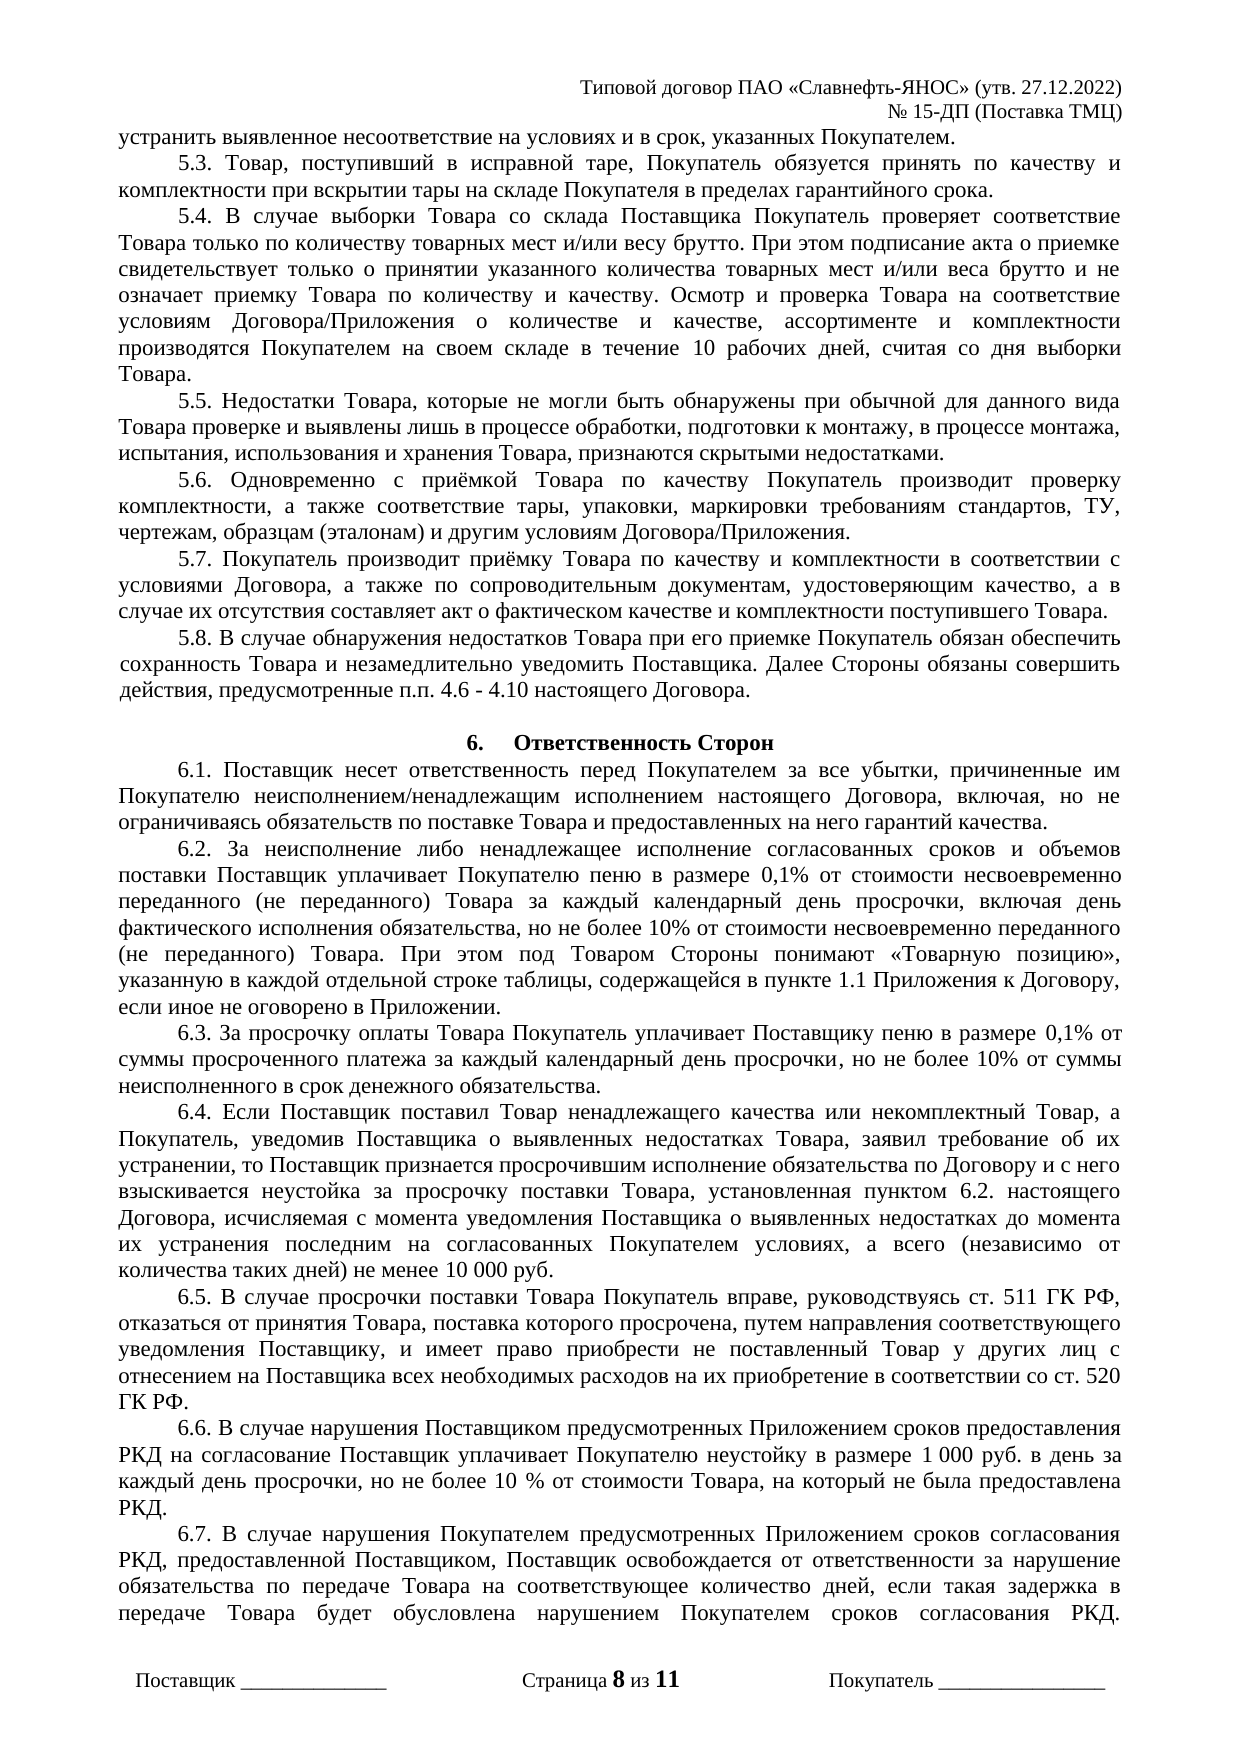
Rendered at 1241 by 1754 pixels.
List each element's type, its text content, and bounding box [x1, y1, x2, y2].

text 6.5. В случае просрочки поставки Товара Покупатель вправе, руководствуясь ст. 511 ГК РФ, отказаться от принятия Товара, поставка которого просрочена, путем направления соответствующего уведомления Поставщику, и имеет право приобрести не поставленный Товар у других лиц с отнесением на Поставщика всех необходимых расходов на их приобретение в соответствии со ст. 520 ГК РФ. [118, 1283, 1122, 1414]
text 5.8. В случае обнаружения недостатков Товара при его приемке Покупатель обязан обеспечить сохранность Товара и незамедлительно уведомить Поставщика. Далее Стороны обязаны совершить действия, предусмотренные п.п. 4.6 - 4.10 настоящего Договора. [119, 624, 1122, 703]
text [118, 123, 1122, 149]
text 5.6. Одновременно с приёмкой Товара по качеству Покупатель производит проверку комплектности, а также соответствие тары, упаковки, маркировки требованиям стандартов, ТУ, чертежам, образцам (эталонам) и другим условиям Договора/Приложения. [118, 466, 1122, 545]
text 6.1. Поставщик несет ответственность перед Покупателем за все убытки, причиненные им Покупателю неисполнением/ненадлежащим исполнением настоящего Договора, включая, но не ограничиваясь обязательств по поставке Товара и предоставленных на него гарантий качества. [118, 756, 1122, 835]
text 6.4. Если Поставщик поставил Товар ненадлежащего качества или некомплектный Товар, а Покупатель, уведомив Поставщика о выявленных недостатках Товара, заявил требование об их устранении, то Поставщик признается просрочившим исполнение обязательства по Договору и с него взыскивается неустойка за просрочку поставки Товара, установленная пунктом 6.2. настоящего Договора, исчисляемая с момента уведомления Поставщика о выявленных недостатках до момента их устранения последним на согласованных Покупателем условиях, а всего (независимо от количества таких дней) не менее . [118, 1098, 1122, 1283]
text 5.4. В случае выборки Товара со склада Поставщика Покупатель проверяет соответствие Товара только по количеству товарных мест и/или весу брутто. При этом подписание акта о приемке свидетельствует только о принятии указанного количества товарных мест и/или веса брутто и не означает приемку Товара по количеству и качеству. Осмотр и проверка Товара на соответствие условиям Договора/Приложения о количестве и качестве, ассортименте и комплектности производятся Покупателем на своем складе в течение дней, считая со дня выборки Товара. [118, 202, 1122, 387]
text 6.3. За просрочку оплаты Товара Покупатель уплачивает Поставщику пеню в размере от суммы просроченного платежа за каждый календарный день просрочки, но не более 10% от суммы неисполненного в срок денежного обязательства. [118, 1019, 1122, 1098]
text 5.5. Недостатки Товара, которые не могли быть обнаружены при обычной для данного вида Товара проверке и выявлены лишь в процессе обработки, подготовки к монтажу, в процессе монтажа, испытания, использования и хранения Товара, признаются скрытыми недостатками. [118, 387, 1122, 466]
text 5.3. Товар, поступивший в исправной таре, Покупатель обязуется принять по качеству и комплектности при вскрытии тары на складе Покупателя в пределах гарантийного срока. [118, 149, 1122, 202]
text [118, 1520, 1122, 1625]
text 6. Ответственность Сторон [118, 729, 1122, 756]
text 5.7. Покупатель производит приёмку Товара по качеству и комплектности в соответствии с условиями Договора, а также по сопроводительным документам, удостоверяющим качество, а в случае их отсутствия составляет акт о фактическом качестве и комплектности поступившего Товара. [118, 545, 1122, 624]
text 6.2. За неисполнение либо ненадлежащее исполнение согласованных сроков и объемов поставки Поставщик уплачивает Покупателю пеню в размере от стоимости несвоевременно переданного (не переданного) Товара за каждый календарный день просрочки, включая день фактического исполнения обязательства, но не более 10% от стоимости несвоевременно переданного (не переданного) Товара. При этом под Товаром Стороны понимают «Товарную позицию», указанную в каждой отдельной строке таблицы, содержащейся в пункте 1.1 Приложения к Договору, если иное не оговорено в Приложении. [118, 835, 1122, 1019]
text 6.6. В случае нарушения Поставщиком предусмотренных Приложением сроков предоставления РКД на согласование Поставщик уплачивает Покупателю неустойку в размере в день за каждый день просрочки, но не более 10 % от стоимости Товара, на который не была предоставлена РКД. [118, 1414, 1122, 1520]
